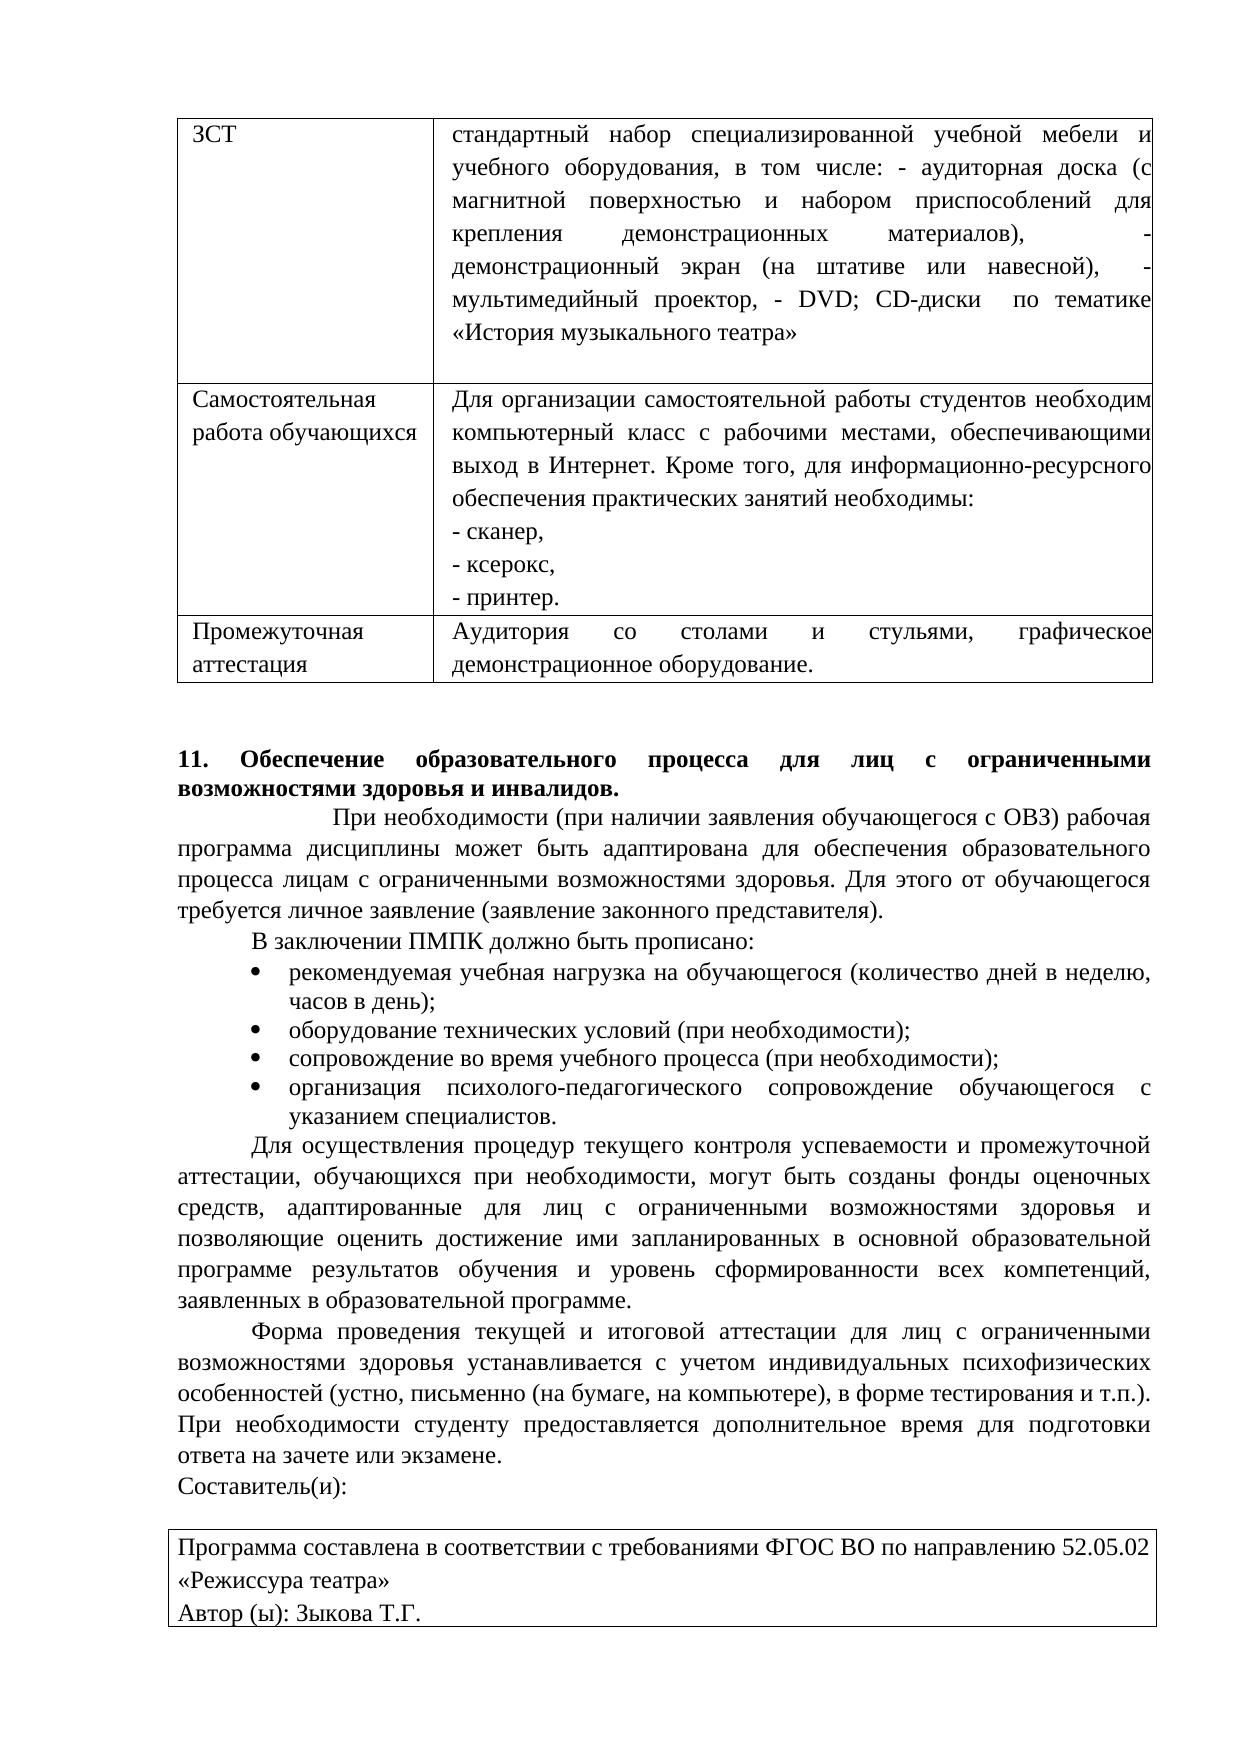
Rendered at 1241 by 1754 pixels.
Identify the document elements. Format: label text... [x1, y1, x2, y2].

table_cell Для организации самостоятельной работы студентов необходим компьютерный класс с рабочими местами, обеспечивающими выход в Интернет. Кроме того, для информационно-ресурсного обеспечения практических занятий необходимы: - сканер, - ксерокс, - принтер. [434, 384, 1152, 615]
text Программа составлена в соответствии с требованиями ФГОС ВО по направлению 52.05.02 [169, 1530, 1156, 1561]
list рекомендуемая учебная нагрузка на обучающегося (количество дней в неделю, часов в день); [251, 957, 1152, 1015]
table_cell ЗСТ [178, 119, 433, 383]
table_cell Промежуточная аттестация [178, 616, 433, 682]
text При необходимости (при наличии заявления обучающегося с ОВЗ) рабочая программа дисциплины может быть адаптирована для обеспечения образовательного процесса лицам с ограниченными возможностями здоровья. Для этого от обучающегося требуется личное заявление (заявление законного представителя). [177, 802, 1152, 924]
text Составитель(и): [177, 1471, 1152, 1500]
text В заключении ПМПК должно быть прописано: [177, 926, 1152, 955]
table_cell Аудитория со столами и стульями, графическое демонстрационное оборудование. [434, 616, 1152, 682]
text «Режиссура театра» [169, 1562, 1156, 1594]
table_cell Самостоятельная работа обучающихся [178, 384, 433, 615]
text Форма проведения текущей и итоговой аттестации для лиц с ограниченными возможностями здоровья устанавливается с учетом индивидуальных психофизических особенностей (устно, письменно (на бумаге, на компьютере), в форме тестирования и т.п.). При необходимости студенту предоставляется дополнительное время для подготовки ответа на зачете или экзамене. [177, 1316, 1152, 1469]
text Для осуществления процедур текущего контроля успеваемости и промежуточной аттестации, обучающихся при необходимости, могут быть созданы фонды оценочных средств, адаптированные для лиц с ограниченными возможностями здоровья и позволяющие оценить достижение ими запланированных в основной образовательной программе результатов обучения и уровень сформированности всех компетенций, заявленных в образовательной программе. [177, 1130, 1152, 1314]
table_cell стандартный набор специализированной учебной мебели и учебного оборудования, в том числе: - аудиторная доска (с магнитной поверхностью и набором приспособлений для крепления демонстрационных материалов), - демонстрационный экран (на штативе или навесной), - мультимедийный проектор, - DVD; CD-диски по тематике «История музыкального театра» [434, 119, 1152, 383]
text Автор (ы): Зыкова Т.Г. [169, 1595, 1156, 1626]
list сопровождение во время учебного процесса (при необходимости); [251, 1043, 1152, 1072]
list организация психолого-педагогического сопровождение обучающегося с указанием специалистов. [251, 1072, 1152, 1130]
list оборудование технических условий (при необходимости); [251, 1015, 1152, 1043]
text 11. Обеспечение образовательного процесса для лиц с ограниченными возможностями здоровья и инвалидов. [177, 744, 1152, 802]
